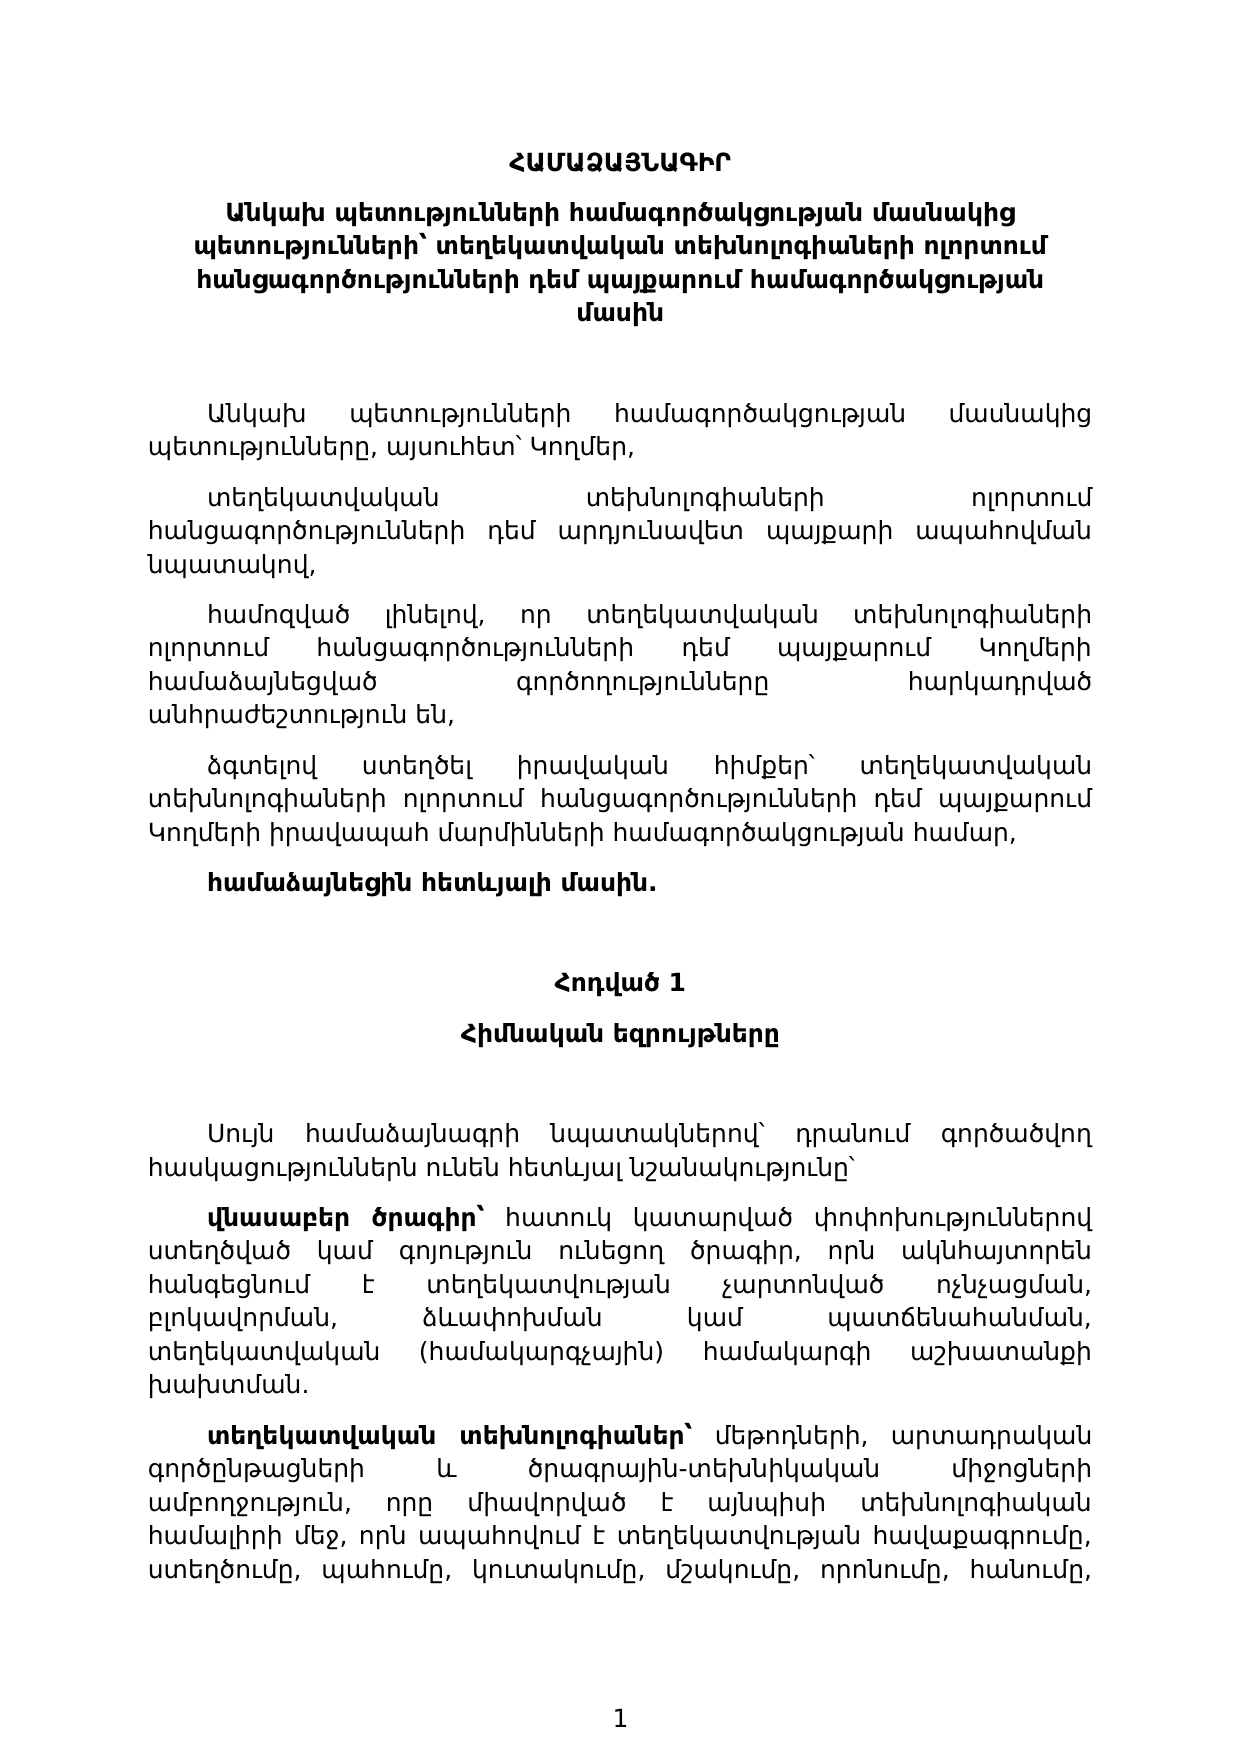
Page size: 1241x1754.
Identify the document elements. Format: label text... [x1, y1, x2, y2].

text ձգտելով ստեղծել իրավական հիմքեր՝ տեղեկատվական տեխնոլոգիաների ոլորտում հանցագործությունների դեմ պայքարում Կողմերի իրավապահ մարմինների համագործակցության համար, [148, 751, 1093, 847]
text Սույն համաձայնագրի նպատակներով՝ դրանում գործածվող հասկացություններն ունեն հետևյալ նշանակությունը՝ [148, 1119, 1093, 1182]
text համոզված լինելով, որ տեղեկատվական տեխնոլոգիաների ոլորտում հանցագործությունների դեմ պայքարում Կողմերի համաձայնեցված գործողությունները հարկադրված անհրաժեշտություն են, [148, 600, 1093, 730]
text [148, 1421, 1093, 1584]
text ՀԱՄԱՁԱՅՆԱԳԻՐ [148, 148, 1092, 177]
text Անկախ պետությունների համագործակցության մասնակից պետությունների՝ տեղեկատվական տեխնոլոգիաների ոլորտում հանցագործությունների դեմ պայքարում համագործակցության մասին [148, 198, 1092, 328]
text վնասաբեր ծրագիր՝ հատուկ կատարված փոփոխություններով ստեղծված կամ գոյություն ունեցող ծրագիր, որն ակնհայտորեն հանգեցնում է տեղեկատվության չարտոնված ոչնչացման, բլոկավորման, ձևափոխման կամ պատճենահանման, տեղեկատվական (համակարգչային) համակարգի աշխատանքի խախտման. [148, 1203, 1093, 1400]
text տեղեկատվական տեխնոլոգիաների ոլորտում հանցագործությունների դեմ արդյունավետ պայքարի ապահովման նպատակով, [148, 483, 1093, 579]
subtitle Հիմնական եզրույթները [148, 1019, 1092, 1048]
text Անկախ պետությունների համագործակցության մասնակից պետությունները, այսուհետ՝ Կողմեր, [148, 399, 1093, 462]
subtitle Հոդված 1 [148, 968, 1092, 998]
subtitle համաձայնեցին հետևյալի մասին. [148, 868, 1092, 897]
